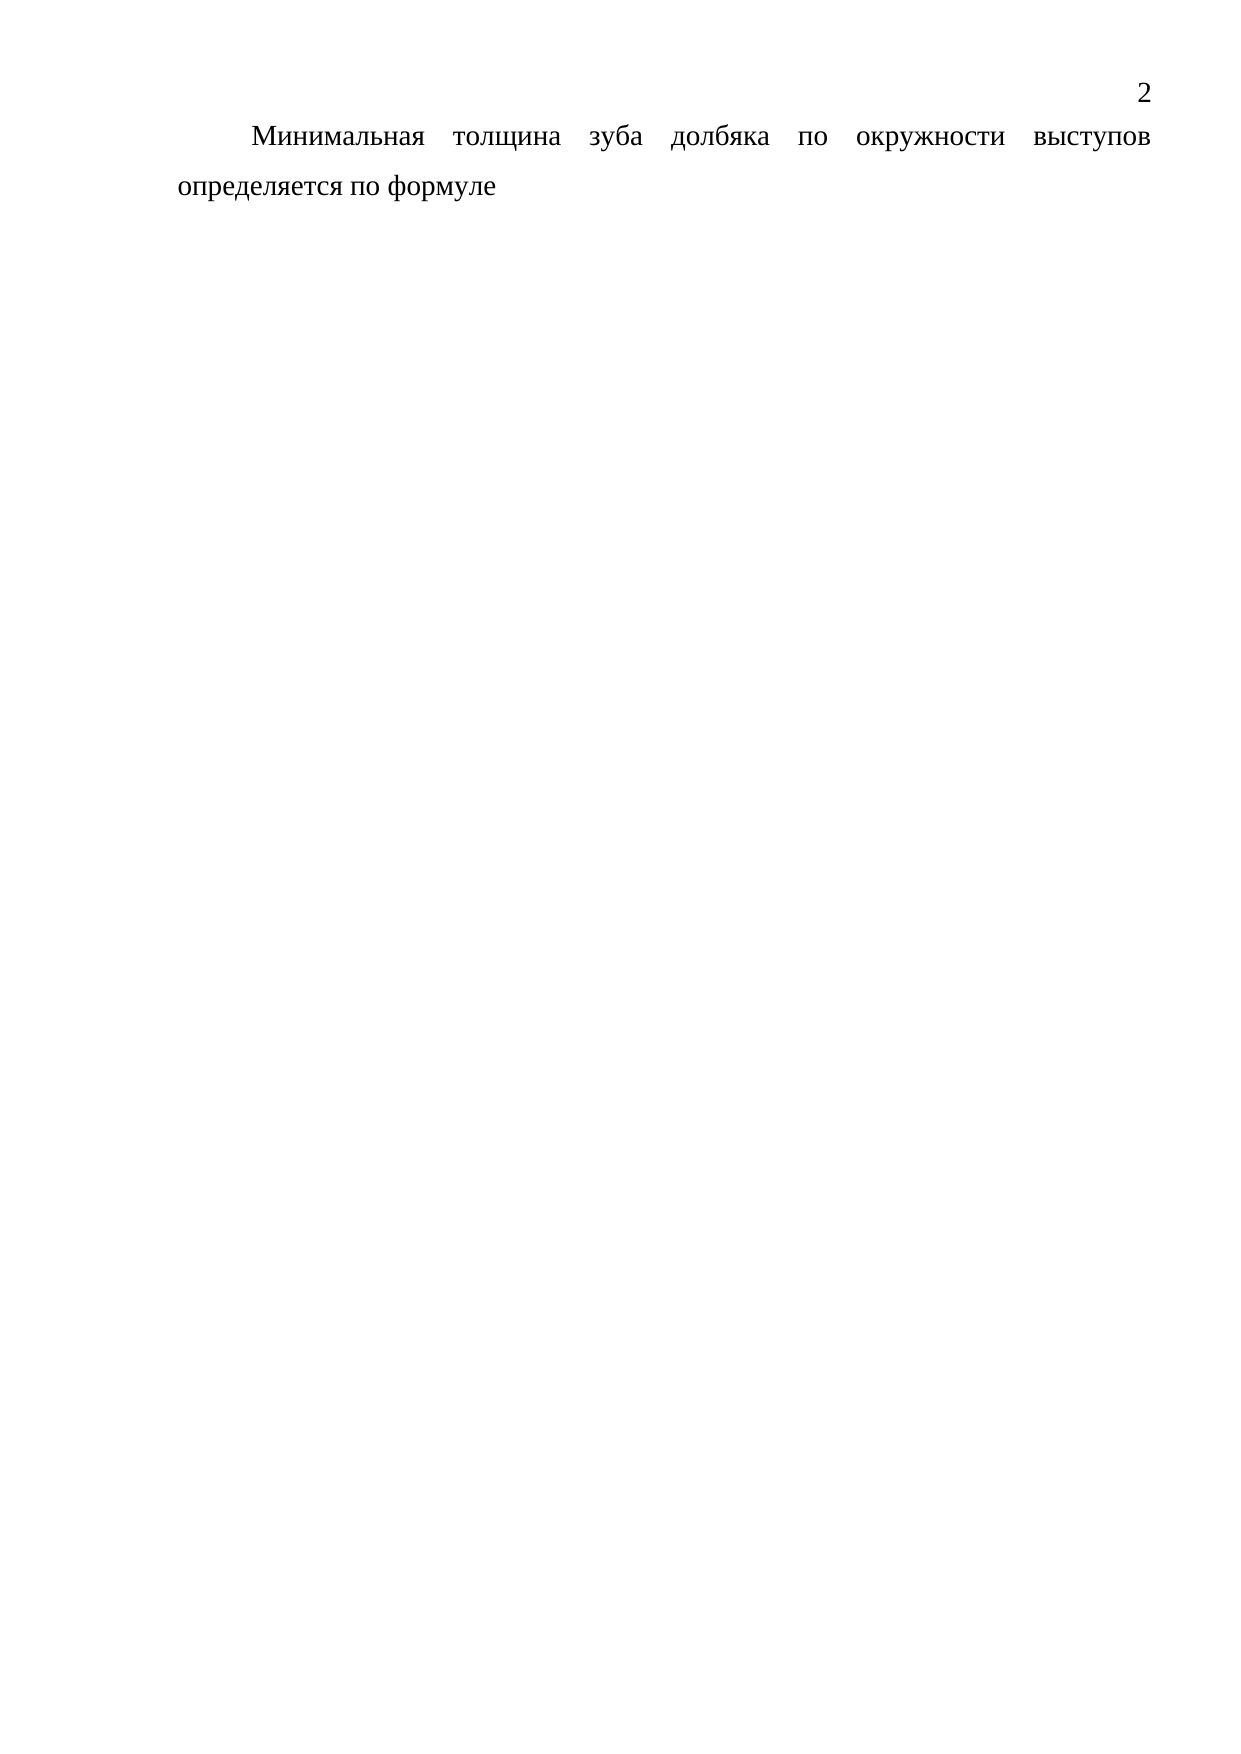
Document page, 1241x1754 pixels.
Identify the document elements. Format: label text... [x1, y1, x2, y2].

text Минимальная толщина зуба долбяка по окружности выступов определяется по формуле [177, 118, 1152, 202]
